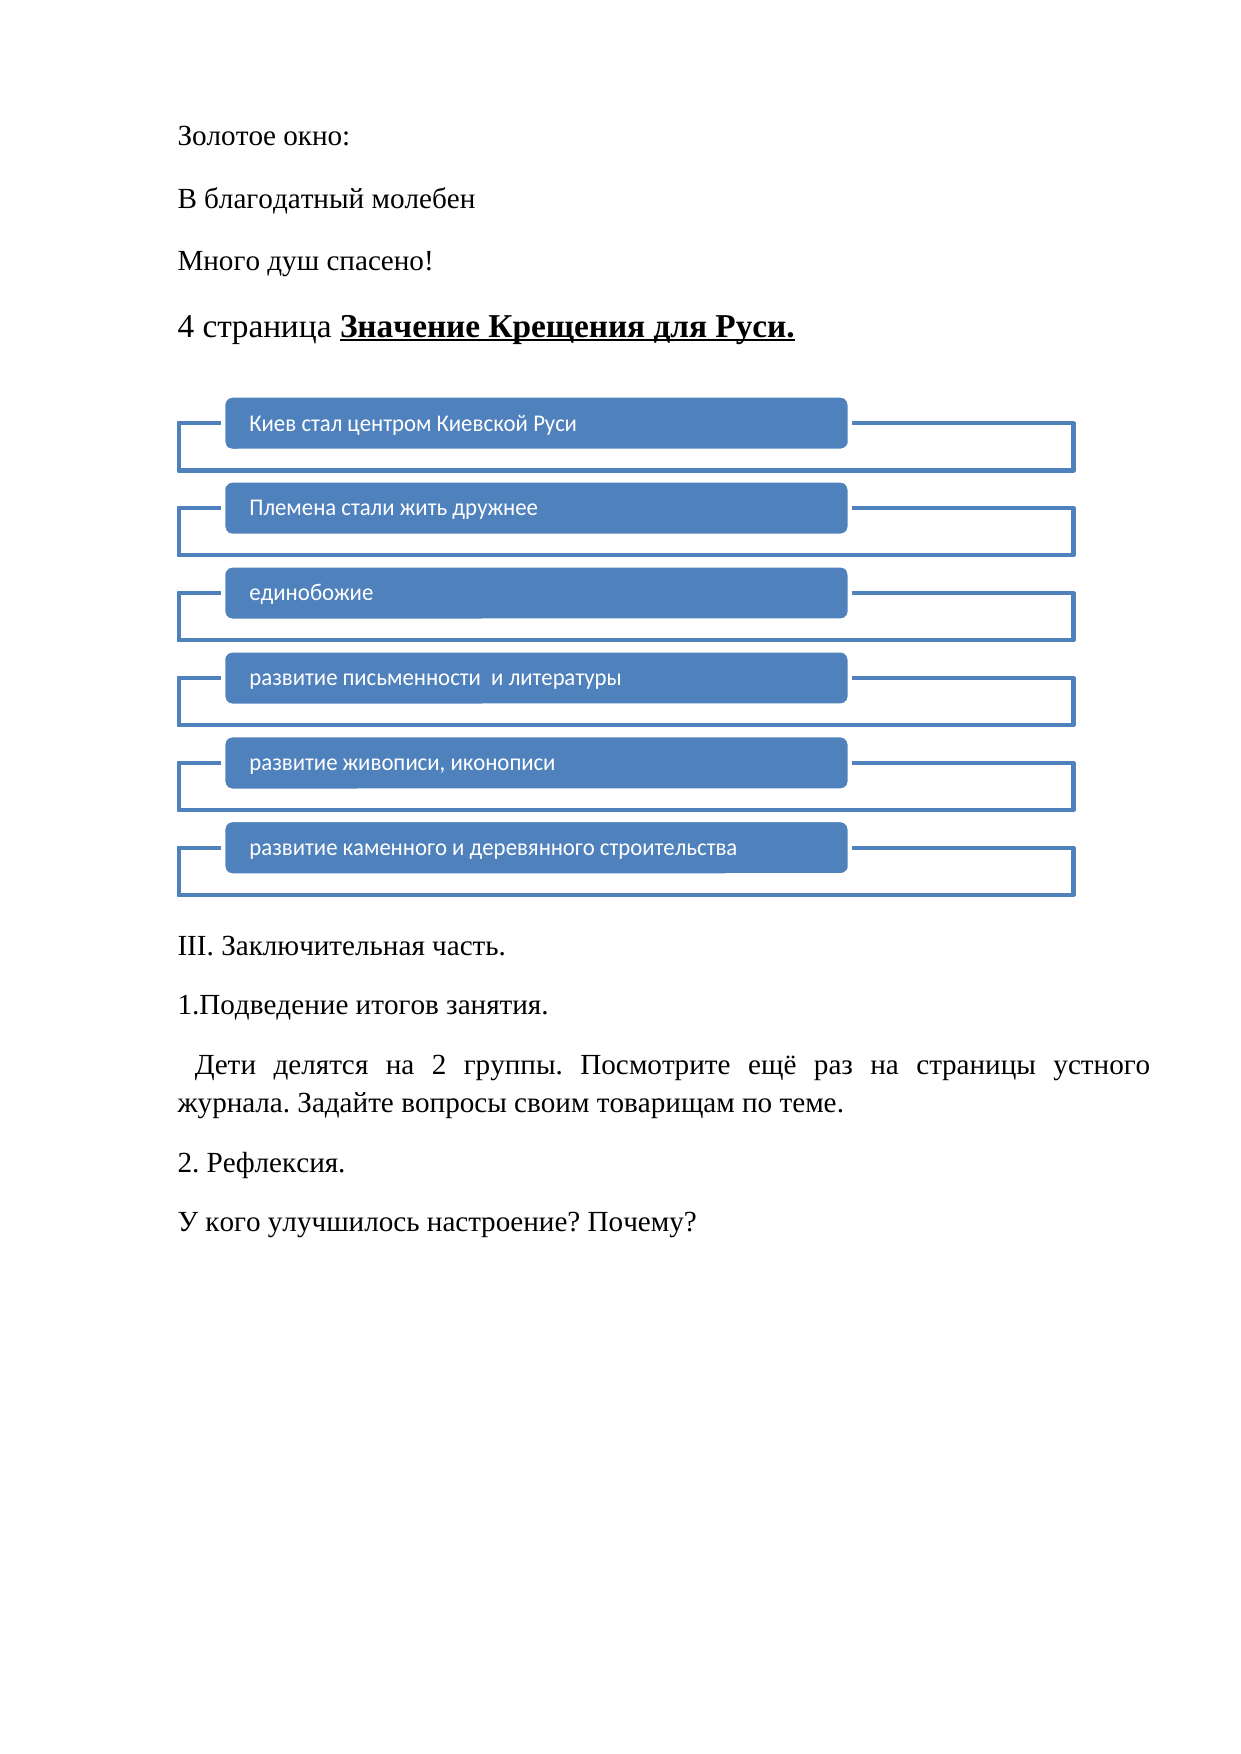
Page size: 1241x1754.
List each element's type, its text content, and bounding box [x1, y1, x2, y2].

text 4 страница Значение Крещения для Руси. [177, 306, 1152, 344]
text Много душ спасено! [177, 243, 1152, 277]
text Золотое окно: [177, 118, 1152, 152]
text В благодатный молебен [177, 181, 1152, 214]
text 1.Подведение итогов занятия. [177, 987, 1152, 1021]
text Дети делятся на 2 группы. Посмотрите ещё раз на страницы устного журнала. Задайте вопросы своим товарищам по теме. [177, 1047, 1152, 1119]
text III. Заключительная часть. [177, 928, 1152, 962]
text 2. Рефлексия. [177, 1145, 1152, 1178]
text У кого улучшилось настроение? Почему? [177, 1204, 1152, 1238]
